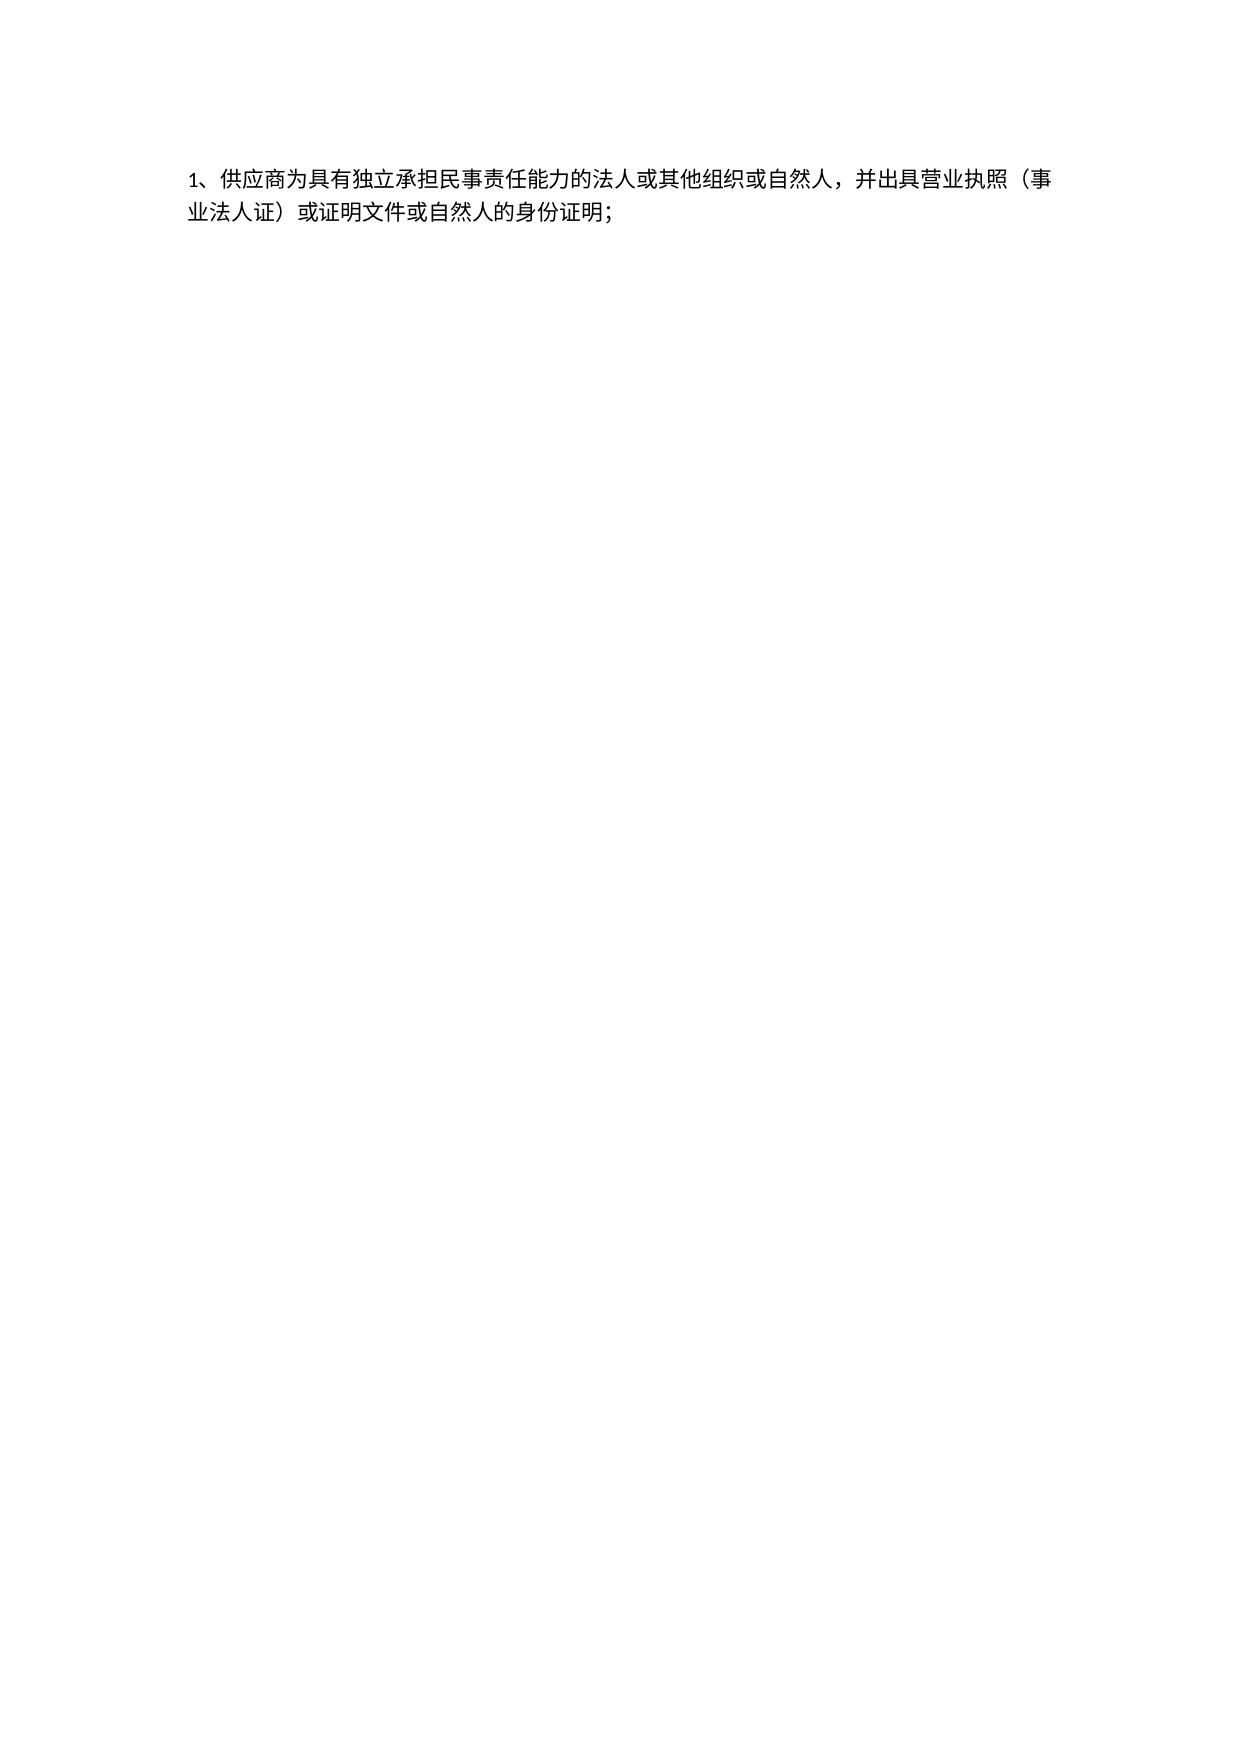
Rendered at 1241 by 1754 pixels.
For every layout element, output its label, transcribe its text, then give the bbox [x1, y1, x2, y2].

text 1、供应商为具有独立承担民事责任能力的法人或其他组织或自然人，并出具营业执照（事业法人证）或证明文件或自然人的身份证明； [187, 162, 1053, 227]
